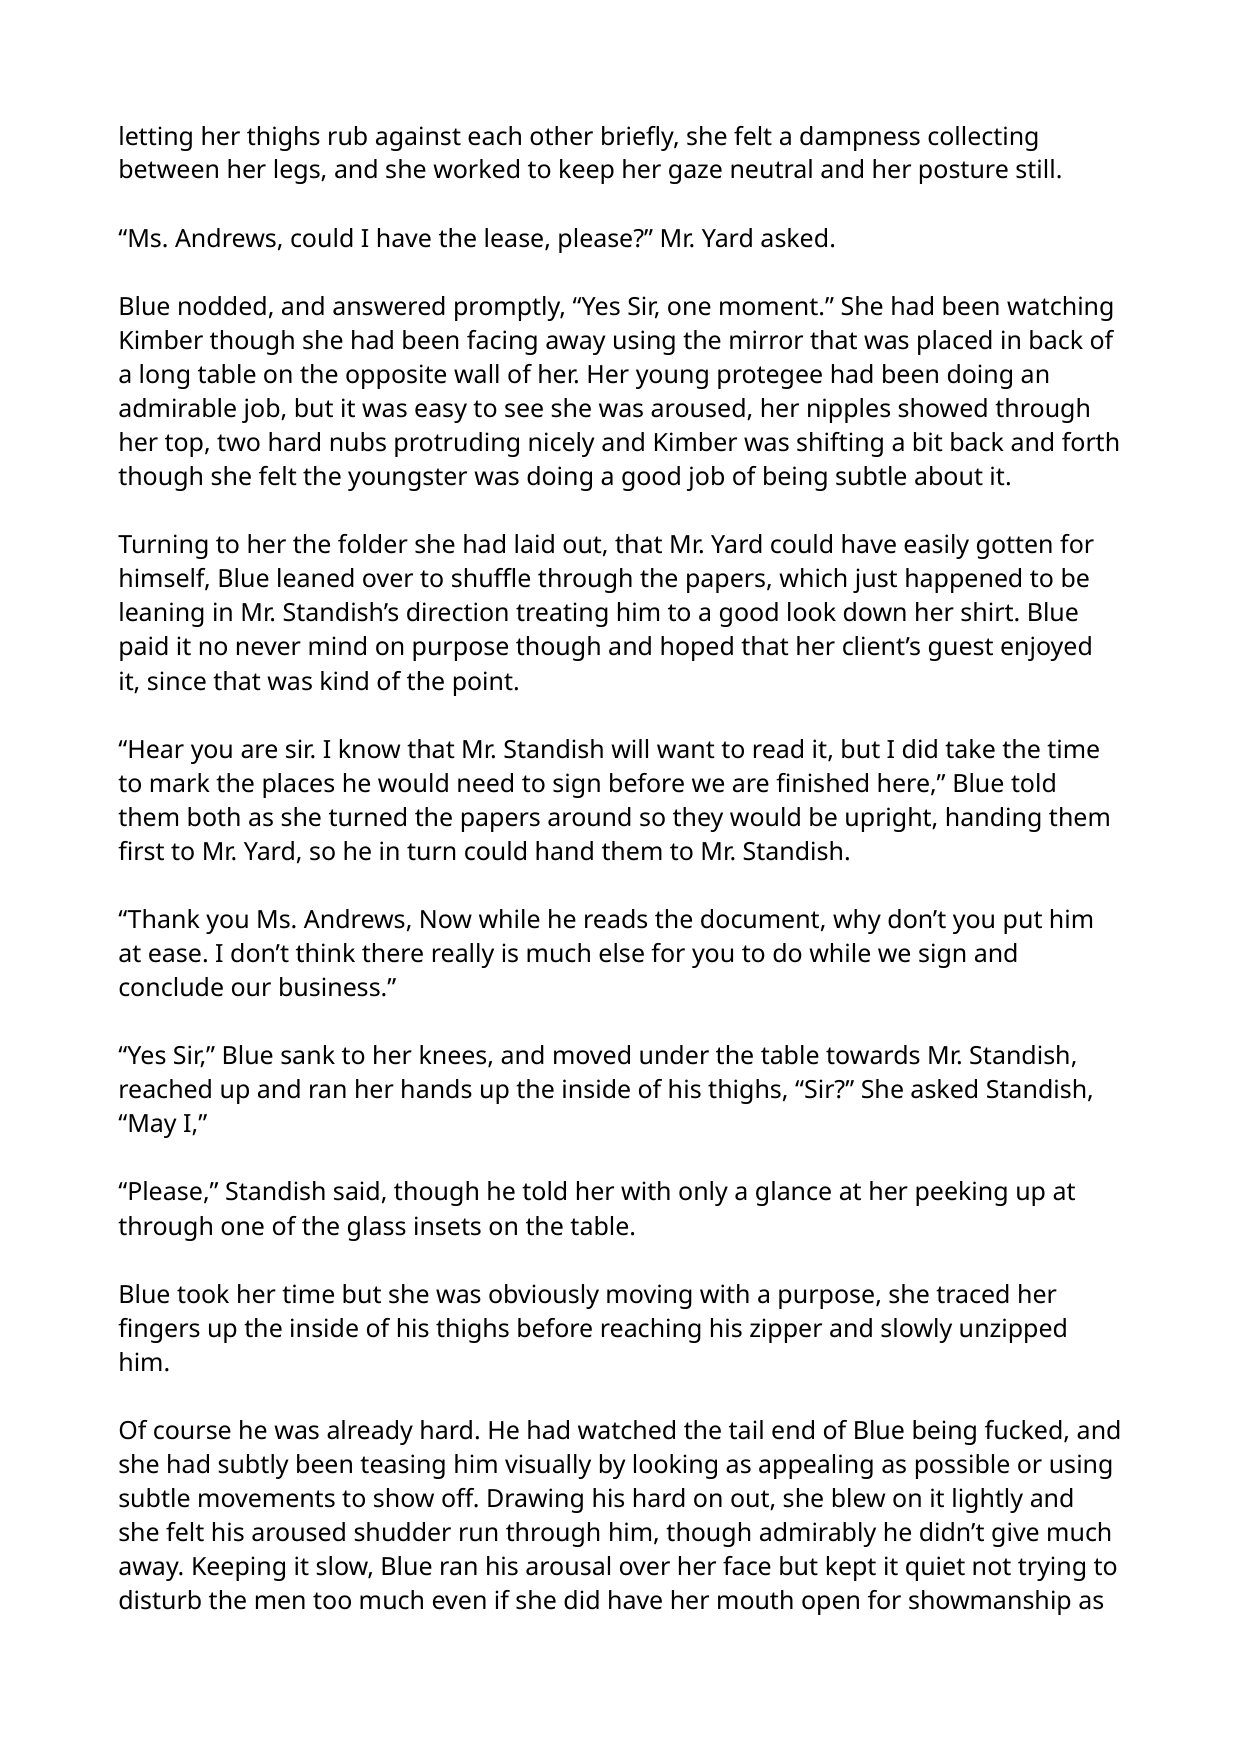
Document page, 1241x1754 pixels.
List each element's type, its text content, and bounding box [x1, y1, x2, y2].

text “Yes Sir,” Blue sank to her knees, and moved under the table towards Mr. Standish, reached up and ran her hands up the inside of his thighs, “Sir?” She asked Standish, “May I,” [118, 1038, 1122, 1140]
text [118, 1412, 1122, 1617]
text Turning to her the folder she had laid out, that Mr. Yard could have easily gotten for himself, Blue leaned over to shuffle through the papers, which just happened to be leaning in Mr. Standish’s direction treating him to a good look down her shirt. Blue paid it no never mind on purpose though and hoped that her client’s guest enjoyed it, since that was kind of the point. [118, 527, 1122, 697]
text “Hear you are sir. I know that Mr. Standish will want to read it, but I did take the time to mark the places he would need to sign before we are finished here,” Blue told them both as she turned the papers around so they would be upright, handing them first to Mr. Yard, so he in turn could hand them to Mr. Standish. [118, 731, 1122, 867]
text Blue took her time but she was obviously moving with a purpose, she traced her fingers up the inside of his thighs before reaching his zipper and slowly unzipped him. [118, 1276, 1122, 1378]
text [118, 118, 1122, 186]
text “Please,” Standish said, though he told her with only a glance at her peeking up at through one of the glass insets on the table. [118, 1174, 1122, 1242]
text “Ms. Andrews, could I have the lease, please?” Mr. Yard asked. [118, 220, 1122, 254]
text Blue nodded, and answered promptly, “Yes Sir, one moment.” She had been watching Kimber though she had been facing away using the mirror that was placed in back of a long table on the opposite wall of her. Her young protegee had been doing an admirable job, but it was easy to see she was aroused, her nipples showed through her top, two hard nubs protruding nicely and Kimber was shifting a bit back and forth though she felt the youngster was doing a good job of being subtle about it. [118, 288, 1122, 493]
text “Thank you Ms. Andrews, Now while he reads the document, why don’t you put him at ease. I don’t think there really is much else for you to do while we sign and conclude our business.” [118, 902, 1122, 1004]
